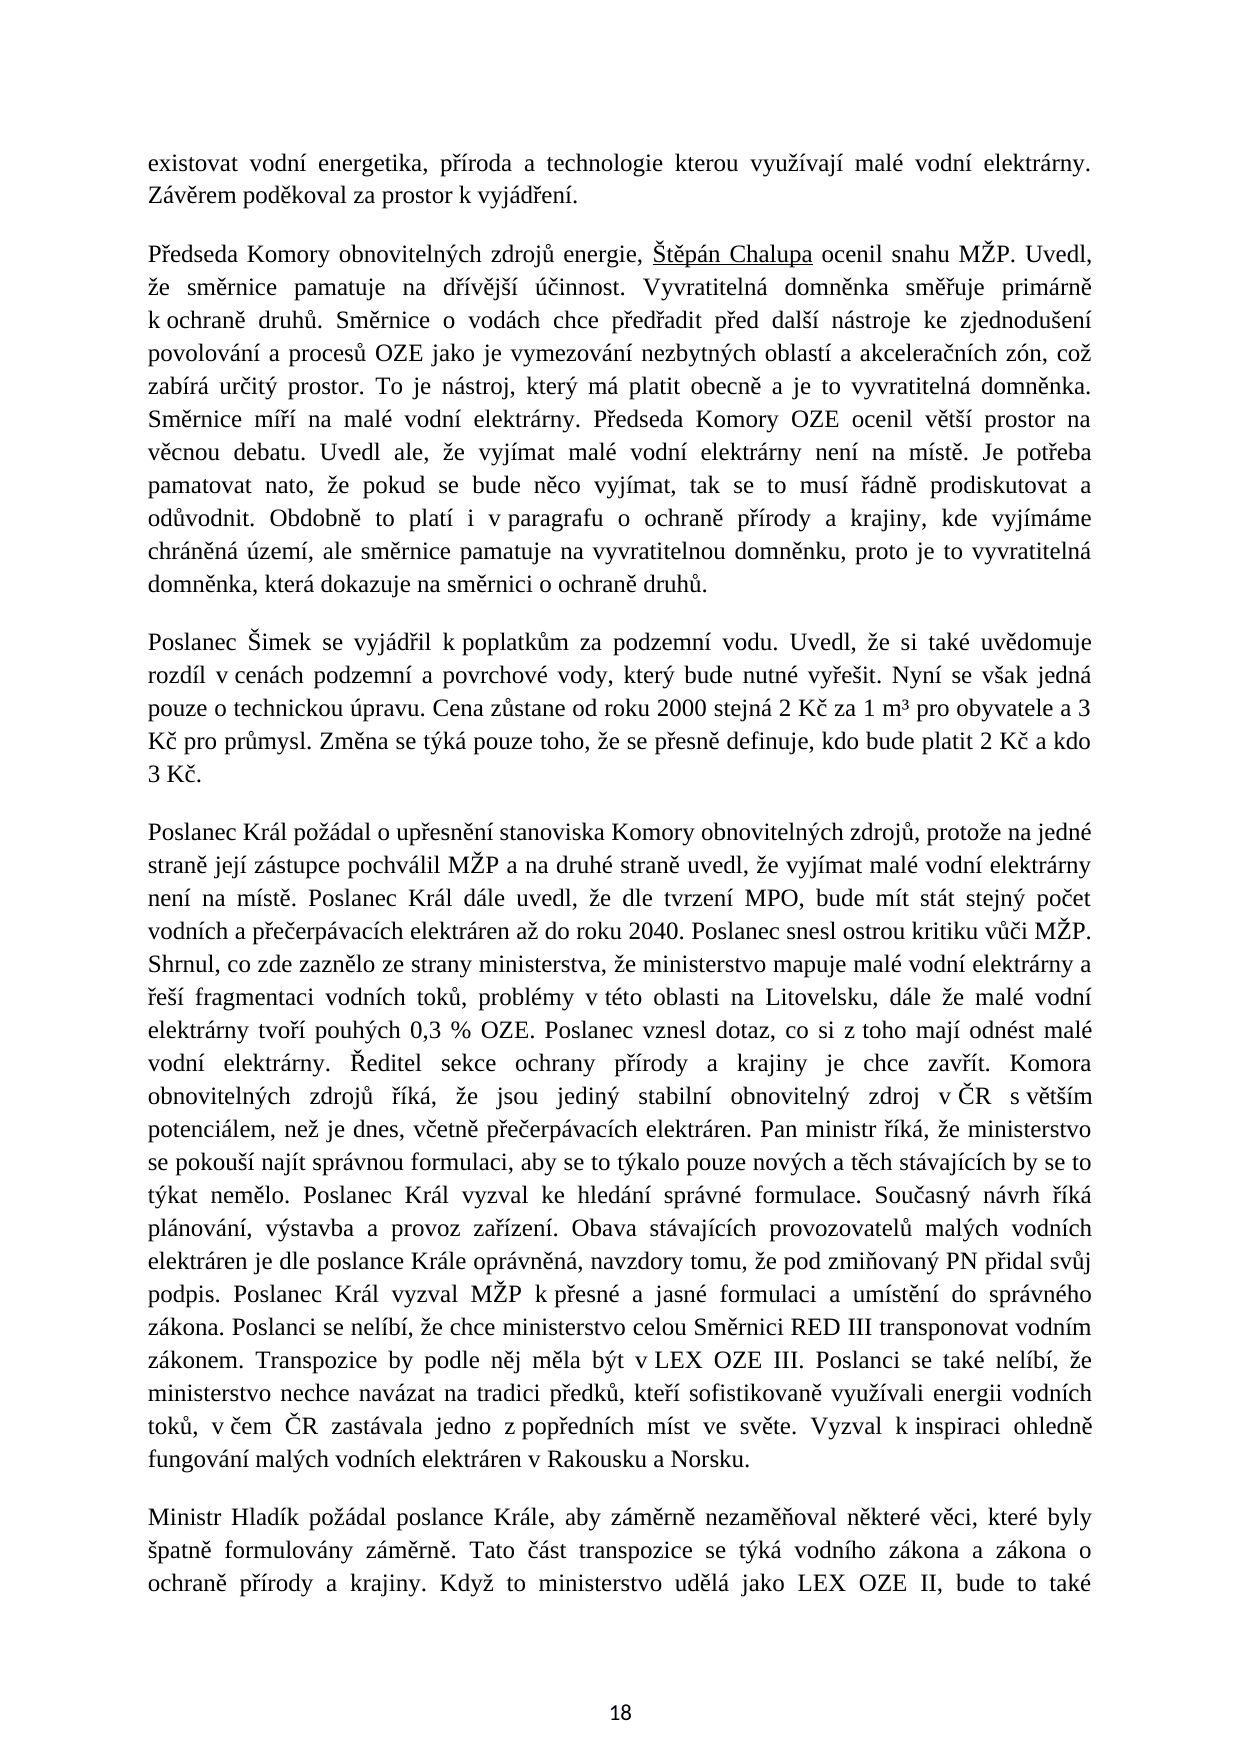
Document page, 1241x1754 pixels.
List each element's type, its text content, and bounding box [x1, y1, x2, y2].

text Poslanec Král požádal o upřesnění stanoviska Komory obnovitelných zdrojů, protože na jedné straně její zástupce pochválil MŽP a na druhé straně uvedl, že vyjímat malé vodní elektrárny není na místě. Poslanec Král dále uvedl, že dle tvrzení MPO, bude mít stát stejný počet vodních a přečerpávacích elektráren až do roku 2040. Poslanec snesl ostrou kritiku vůči MŽP. Shrnul, co zde zaznělo ze strany ministerstva, že ministerstvo mapuje malé vodní elektrárny a řeší fragmentaci vodních toků, problémy v této oblasti na Litovelsku, dále že malé vodní elektrárny tvoří pouhých 0,3 % OZE. Poslanec vznesl dotaz, co si z toho mají odnést malé vodní elektrárny. Ředitel sekce ochrany přírody a krajiny je chce zavřít. Komora obnovitelných zdrojů říká, že jsou jediný stabilní obnovitelný zdroj v ČR s větším potenciálem, než je dnes, včetně přečerpávacích elektráren. Pan ministr říká, že ministerstvo se pokouší najít správnou formulaci, aby se to týkalo pouze nových a těch stávajících by se to týkat nemělo. Poslanec Král vyzval ke hledání správné formulace. Současný návrh říká plánování, výstavba a provoz zařízení. Obava stávajících provozovatelů malých vodních elektráren je dle poslance Krále oprávněná, navzdory tomu, že pod zmiňovaný PN přidal svůj podpis. Poslanec Král vyzval MŽP k přesné a jasné formulaci a umístění do správného zákona. Poslanci se nelíbí, že chce ministerstvo celou Směrnici RED III transponovat vodním zákonem. Transpozice by podle něj měla být v LEX OZE III. Poslanci se také nelíbí, že ministerstvo nechce navázat na tradici předků, kteří sofistikovaně využívali energii vodních toků, v čem ČR zastávala jedno z popředních míst ve světe. Vyzval k inspiraci ohledně fungování malých vodních elektráren v Rakousku a Norsku. [148, 817, 1093, 1473]
text Poslanec Šimek se vyjádřil k poplatkům za podzemní vodu. Uvedl, že si také uvědomuje rozdíl v cenách podzemní a povrchové vody, který bude nutné vyřešit. Nyní se však jedná pouze o technickou úpravu. Cena zůstane od roku 2000 stejná 2 Kč za 1 m³ pro obyvatele a 3 Kč pro průmysl. Změna se týká pouze toho, že se přesně definuje, kdo bude platit 2 Kč a kdo 3 Kč. [148, 627, 1093, 788]
text Předseda Komory obnovitelných zdrojů energie, Štěpán Chalupa ocenil snahu MŽP. Uvedl, že směrnice pamatuje na dřívější účinnost. Vyvratitelná domněnka směřuje primárně k ochraně druhů. Směrnice o vodách chce předřadit před další nástroje ke zjednodušení povolování a procesů OZE jako je vymezování nezbytných oblastí a akceleračních zón, což zabírá určitý prostor. To je nástroj, který má platit obecně a je to vyvratitelná domněnka. Směrnice míří na malé vodní elektrárny. Předseda Komory OZE ocenil větší prostor na věcnou debatu. Uvedl ale, že vyjímat malé vodní elektrárny není na místě. Je potřeba pamatovat nato, že pokud se bude něco vyjímat, tak se to musí řádně prodiskutovat a odůvodnit. Obdobně to platí i v paragrafu o ochraně přírody a krajiny, kde vyjímáme chráněná území, ale směrnice pamatuje na vyvratitelnou domněnku, proto je to vyvratitelná domněnka, která dokazuje na směrnici o ochraně druhů. [148, 239, 1093, 598]
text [148, 1502, 1093, 1597]
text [148, 148, 1093, 209]
